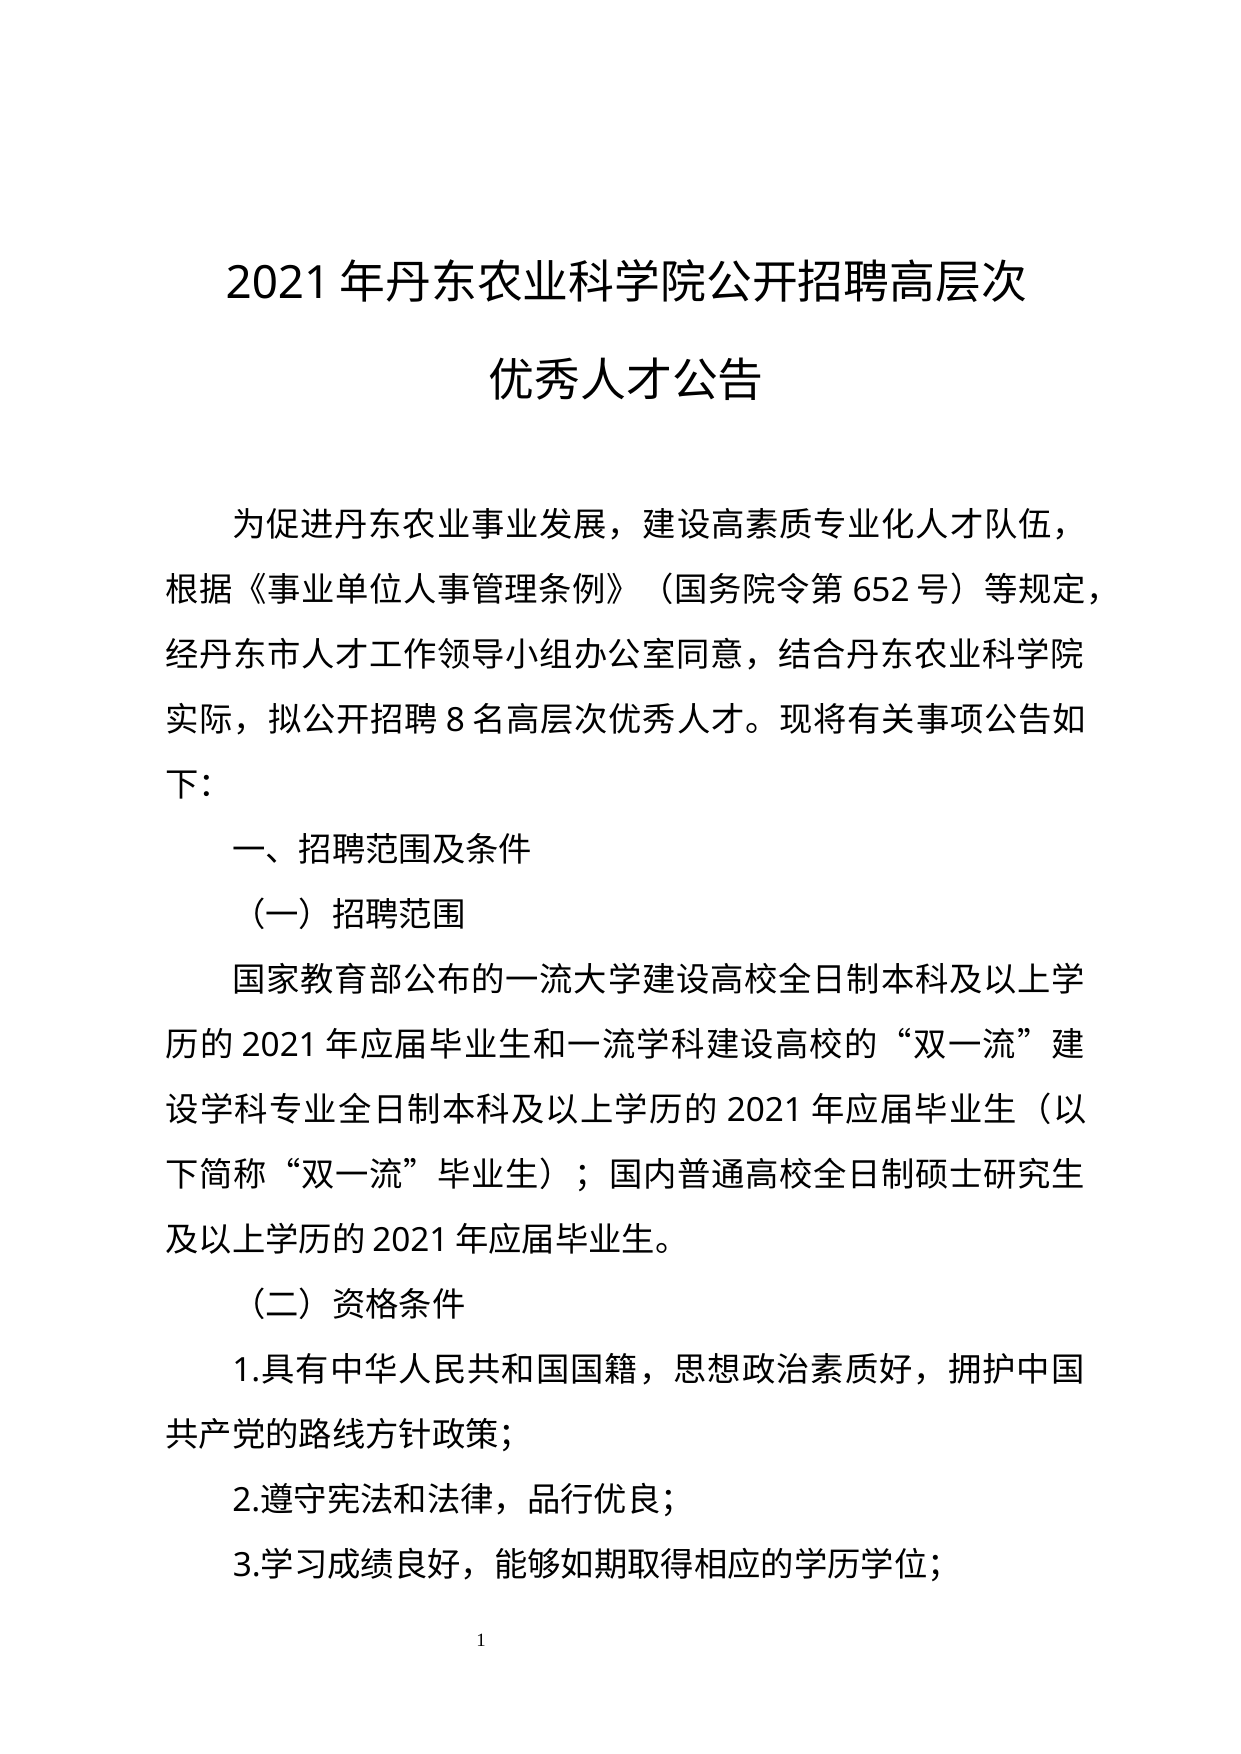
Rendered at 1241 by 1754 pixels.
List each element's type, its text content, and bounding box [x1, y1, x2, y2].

text 1.具有中华人民共和国国籍，思想政治素质好，拥护中国共产党的路线方针政策； [165, 1335, 1087, 1465]
text 优秀人才公告 [165, 327, 1087, 425]
text 2.遵守宪法和法律，品行优良； [165, 1465, 1087, 1530]
text 3.学习成绩良好，能够如期取得相应的学历学位； [165, 1530, 1087, 1595]
text 一、招聘范围及条件 [165, 815, 1087, 880]
text 为促进丹东农业事业发展，建设高素质专业化人才队伍，根据《事业单位人事管理条例》（国务院令第652号）等规定，经丹东市人才工作领导小组办公室同意，结合丹东农业科学院实际，拟公开招聘8名高层次优秀人才。现将有关事项公告如下： [165, 490, 1087, 815]
text 2021年丹东农业科学院公开招聘高层次 [165, 230, 1087, 327]
text （一）招聘范围 [165, 880, 1087, 945]
text 国家教育部公布的一流大学建设高校全日制本科及以上学历的2021年应届毕业生和一流学科建设高校的“双一流”建设学科专业全日制本科及以上学历的2021年应届毕业生（以下简称“双一流”毕业生）；国内普通高校全日制硕士研究生及以上学历的2021年应届毕业生。 [165, 945, 1087, 1270]
text （二）资格条件 [165, 1270, 1087, 1335]
